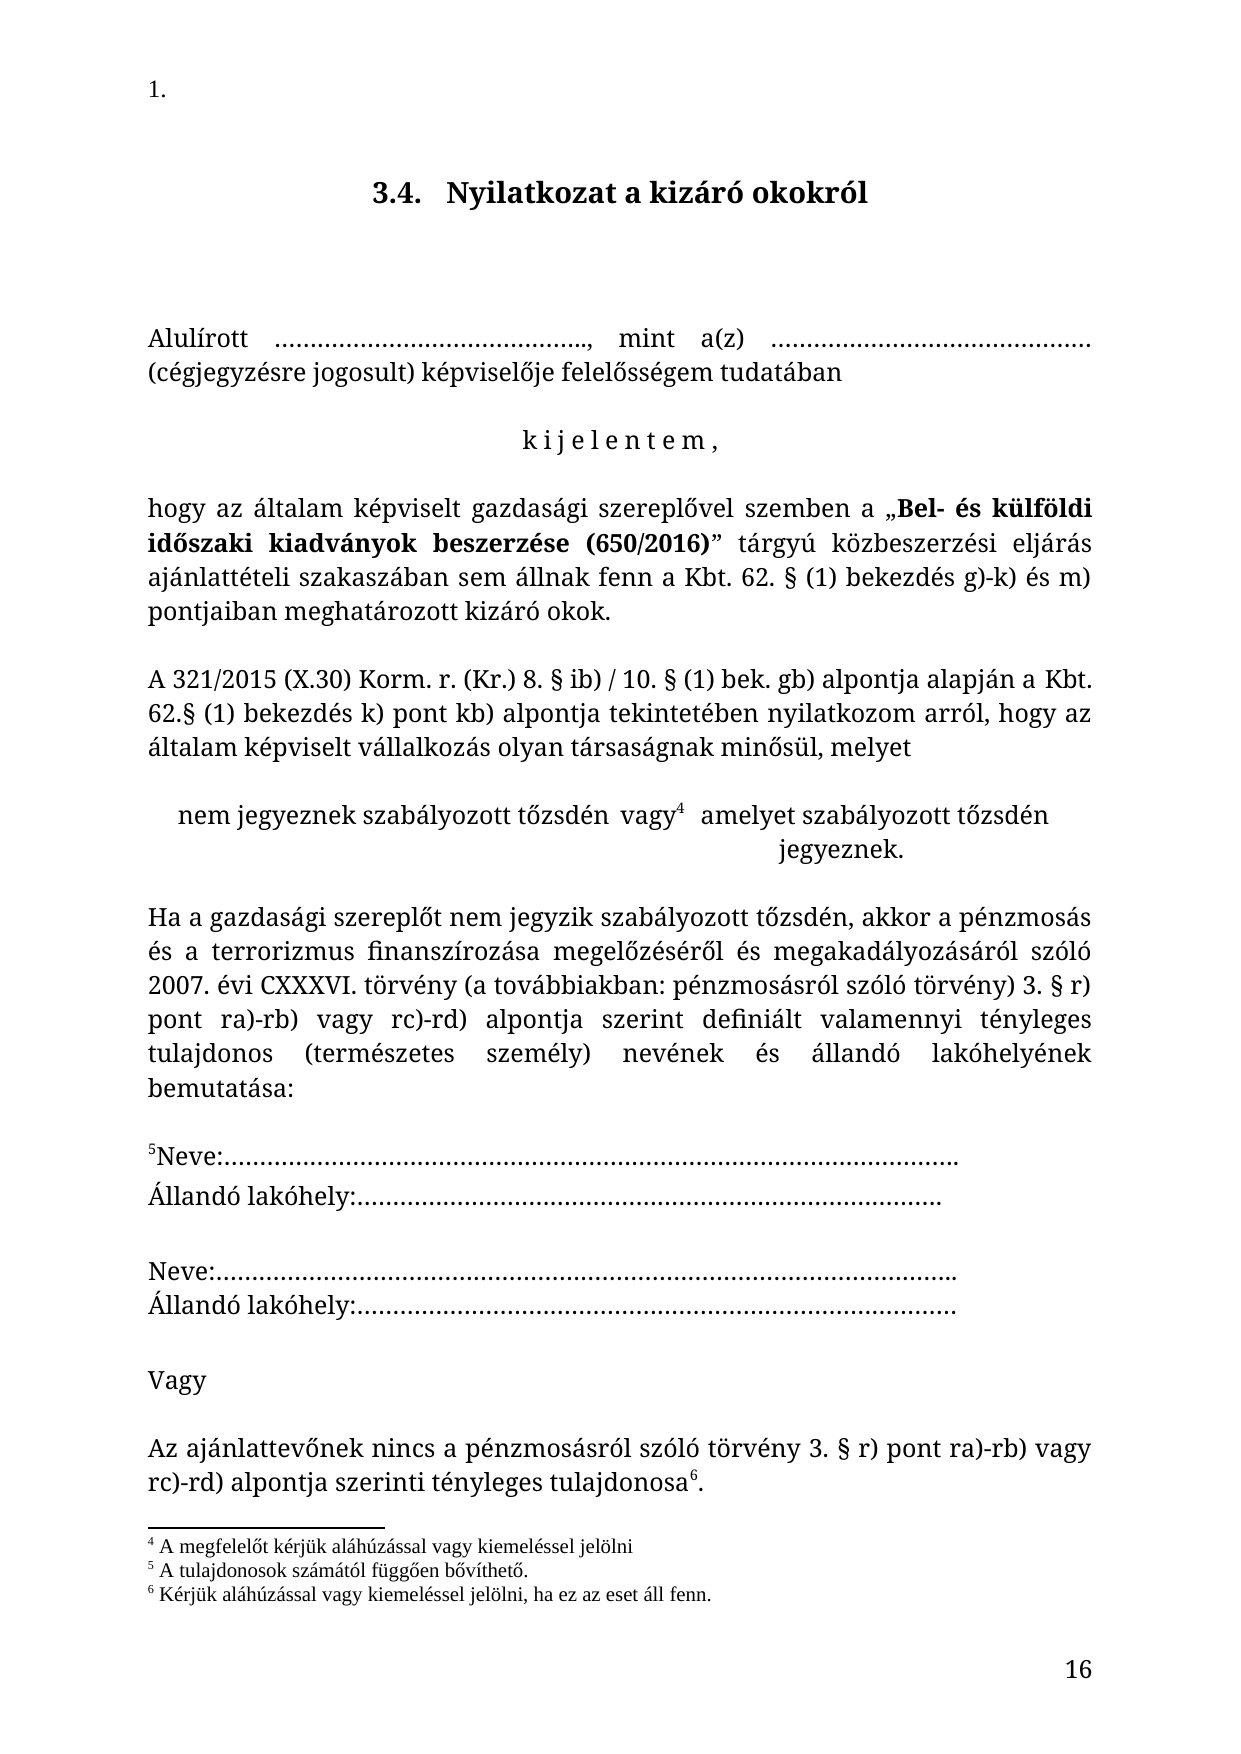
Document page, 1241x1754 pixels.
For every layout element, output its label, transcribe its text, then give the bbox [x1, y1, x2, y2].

text A 321/2015 (X.30) Korm. r. (Kr.) 8. § ib) / 10. § (1) bek. gb) alpontja alapján a Kbt. 62.§ (1) bekezdés k) pont kb) alpontja tekintetében nyilatkozom arról, hogy az általam képviselt vállalkozás olyan társaságnak minősül, melyet [148, 661, 1092, 764]
text nem jegyeznek szabályozott tőzsdén vagy amelyet szabályozott tőzsdén jegyeznek. [148, 798, 1092, 866]
table_cell Állandó lakóhely:………………………………………………………………………… [141, 1288, 1080, 1328]
text Vagy [148, 1362, 1092, 1396]
text Alulírott …………………………………….., mint a(z) ……………………………………… (cégjegyzésre jogosult) képviselője felelősségem tudatában [148, 321, 1092, 389]
text Az ajánlattevőnek nincs a pénzmosásról szóló törvény 3. § r) pont ra)-rb) vagy rc)-rd) alpontja szerinti tényleges tulajdonosa. [148, 1431, 1092, 1499]
table_cell Neve:………………………………………………………………………………………….. [141, 1220, 1080, 1288]
subtitle Nyilatkozat a kizáró okokról [148, 173, 1092, 212]
text kijelentem, [148, 423, 1092, 457]
text hogy az általam képviselt gazdasági szereplővel szemben a „Bel- és külföldi időszaki kiadványok beszerzése (650/2016)” tárgyú közbeszerzési eljárás ajánlattételi szakaszában sem állnak fenn a Kbt. 62. § (1) bekezdés g)-k) és m) pontjaiban meghatározott kizáró okok. [148, 491, 1092, 627]
table_header Neve:…………………………………………………………………………………………. [141, 1138, 1080, 1179]
text Ha a gazdasági szereplőt nem jegyzik szabályozott tőzsdén, akkor a pénzmosás és a terrorizmus finanszírozása megelőzéséről és megakadályozásáról szóló 2007. évi CXXXVI. törvény (a továbbiakban: pénzmosásról szóló törvény) 3. § r) pont ra)-rb) vagy rc)-rd) alpontja szerint definiált valamennyi tényleges tulajdonos (természetes személy) nevének és állandó lakóhelyének bemutatása: [148, 900, 1092, 1104]
table_cell Állandó lakóhely:………………………………………………………………………. [141, 1179, 1080, 1219]
